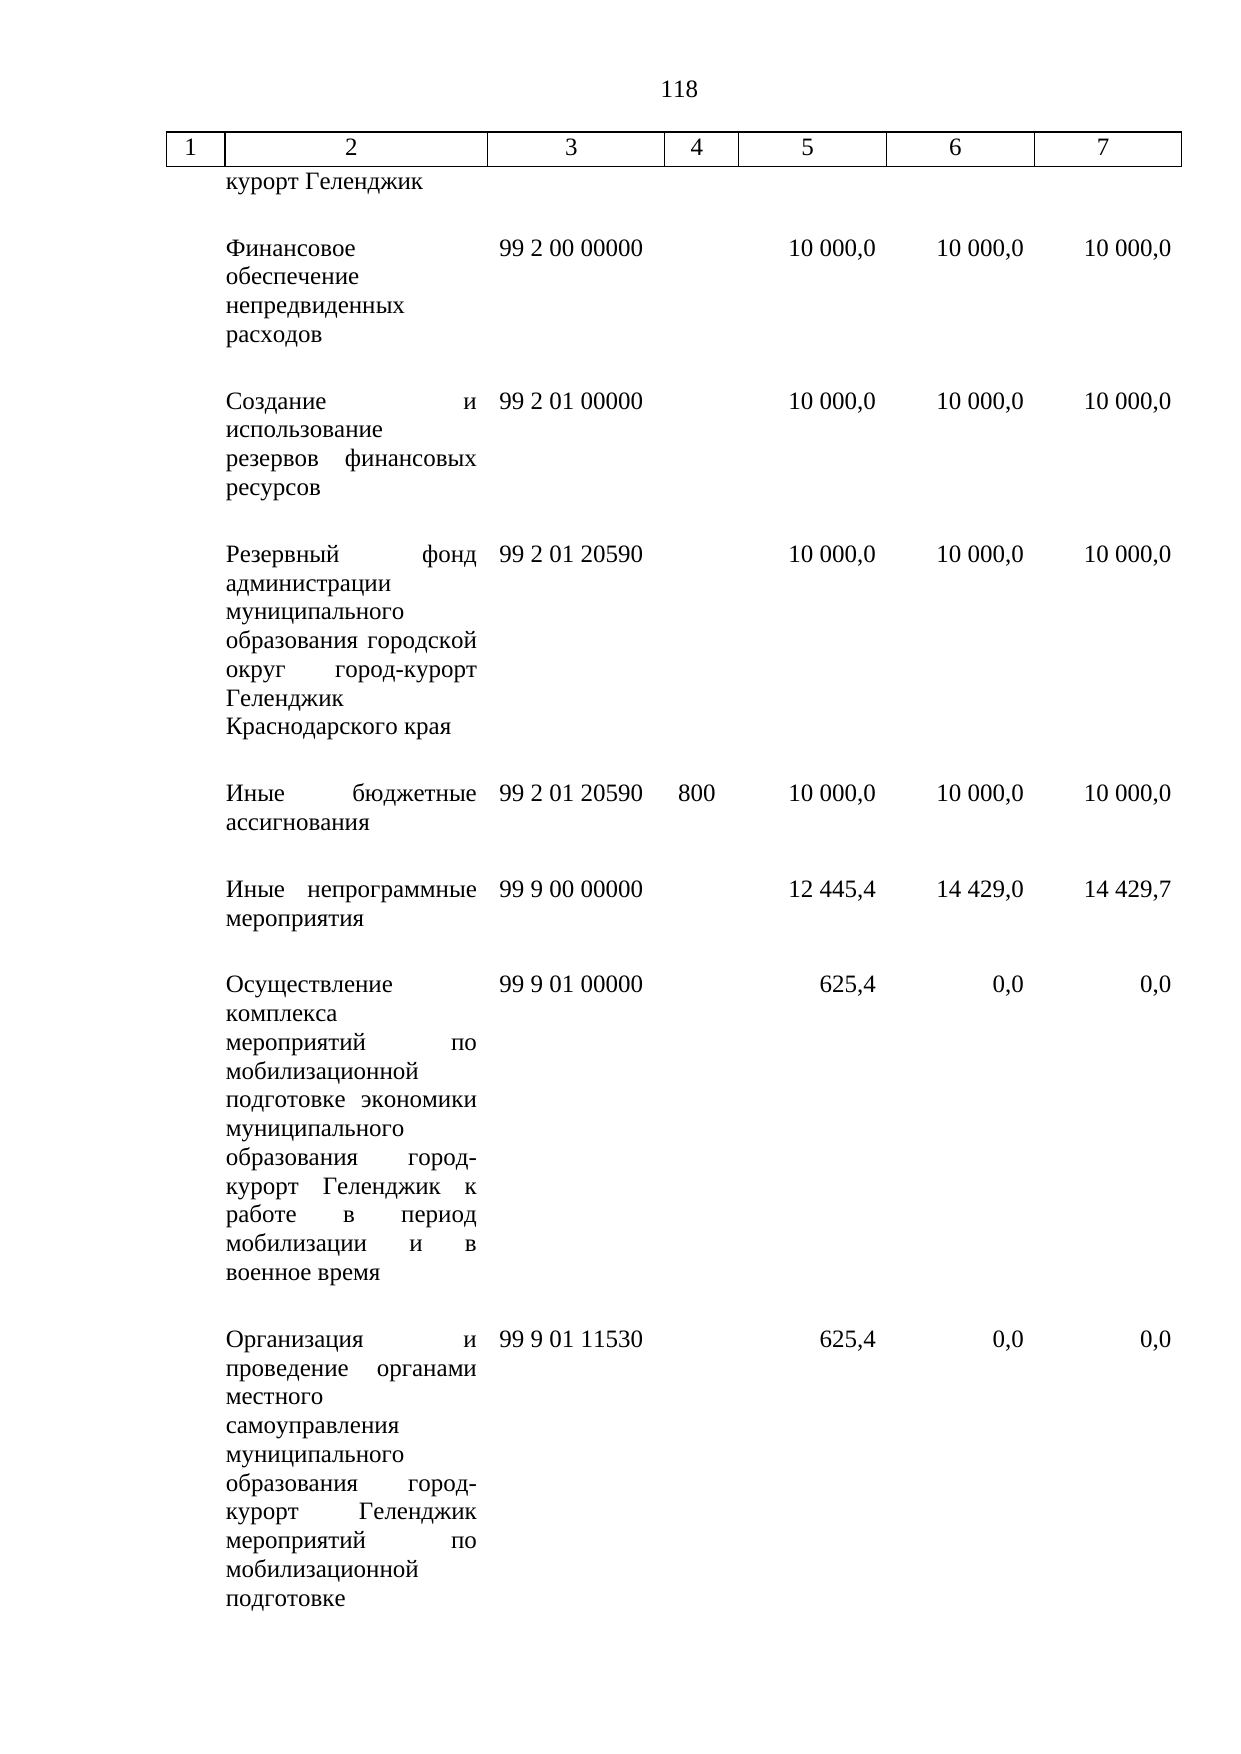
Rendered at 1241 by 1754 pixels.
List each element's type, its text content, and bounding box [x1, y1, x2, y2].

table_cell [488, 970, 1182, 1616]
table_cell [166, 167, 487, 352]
table_header 3 [488, 133, 664, 166]
table_header 5 [739, 133, 886, 166]
table_header 1 [167, 133, 224, 166]
table_header 4 [665, 133, 738, 166]
table_header 7 [1035, 133, 1181, 166]
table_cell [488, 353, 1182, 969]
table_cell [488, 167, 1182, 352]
table_header 2 [226, 133, 487, 166]
table_header 6 [887, 133, 1034, 166]
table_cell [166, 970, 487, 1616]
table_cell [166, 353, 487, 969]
